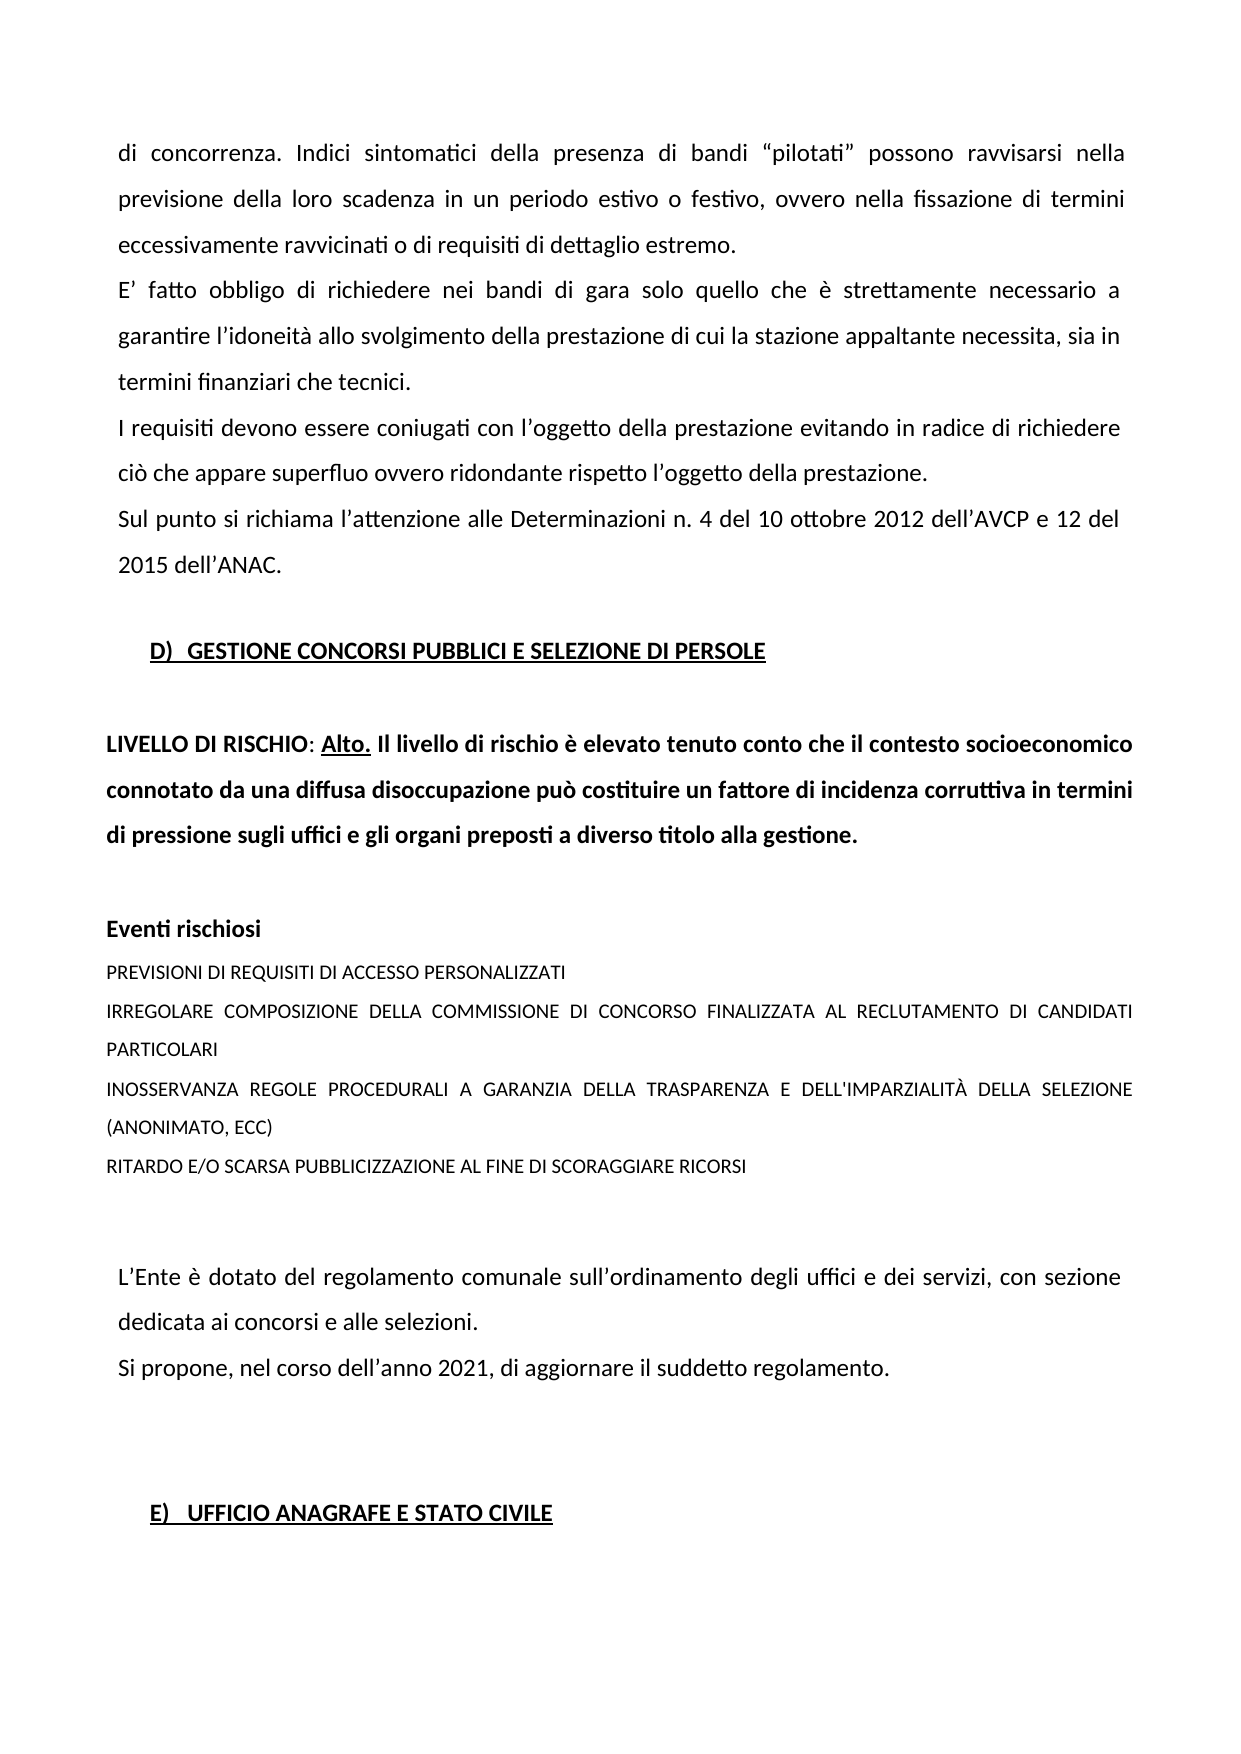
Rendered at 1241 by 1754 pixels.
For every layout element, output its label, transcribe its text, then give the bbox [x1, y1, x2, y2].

text I requisiti devono essere coniugati con l’oggetto della prestazione evitando in radice di richiedere ciò che appare superfluo ovvero ridondante rispetto l’oggetto della prestazione. [118, 412, 1122, 488]
subtitle UFFICIO ANAGRAFE E STATO CIVILE [149, 1497, 1124, 1527]
text PREVISIONI DI REQUISITI DI ACCESSO PERSONALIZZATI [106, 959, 1134, 985]
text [118, 137, 1127, 259]
text RITARDO E/O SCARSA PUBBLICIZZAZIONE AL FINE DI SCORAGGIARE RICORSI [106, 1153, 1134, 1178]
text Sul punto si richiama l’attenzione alle Determinazioni n. 4 del 10 ottobre 2012 dell’AVCP e 12 del 2015 dell’ANAC. [118, 503, 1122, 579]
text IRREGOLARE COMPOSIZIONE DELLA COMMISSIONE DI CONCORSO FINALIZZATA AL RECLUTAMENTO DI CANDIDATI PARTICOLARI [106, 998, 1134, 1062]
text INOSSERVANZA REGOLE PROCEDURALI A GARANZIA DELLA TRASPARENZA E DELL'IMPARZIALITÀ DELLA SELEZIONE (ANONIMATO, ECC) [106, 1076, 1134, 1139]
text Si propone, nel corso dell’anno 2021, di aggiornare il suddetto regolamento. [118, 1352, 1122, 1383]
text Eventi rischiosi [106, 913, 1134, 943]
subtitle GESTIONE CONCORSI PUBBLICI E SELEZIONE DI PERSOLE [149, 636, 1124, 666]
text E’ fatto obbligo di richiedere nei bandi di gara solo quello che è strettamente necessario a garantire l’idoneità allo svolgimento della prestazione di cui la stazione appaltante necessita, sia in termini finanziari che tecnici. [118, 275, 1123, 397]
text L’Ente è dotato del regolamento comunale sull’ordinamento degli uffici e dei servizi, con sezione dedicata ai concorsi e alle selezioni. [118, 1261, 1122, 1337]
text LIVELLO DI RISCHIO: Alto. Il livello di rischio è elevato tenuto conto che il contesto socioeconomico connotato da una diffusa disoccupazione può costituire un fattore di incidenza corruttiva in termini di pressione sugli uffici e gli organi preposti a diverso titolo alla gestione. [106, 728, 1134, 850]
